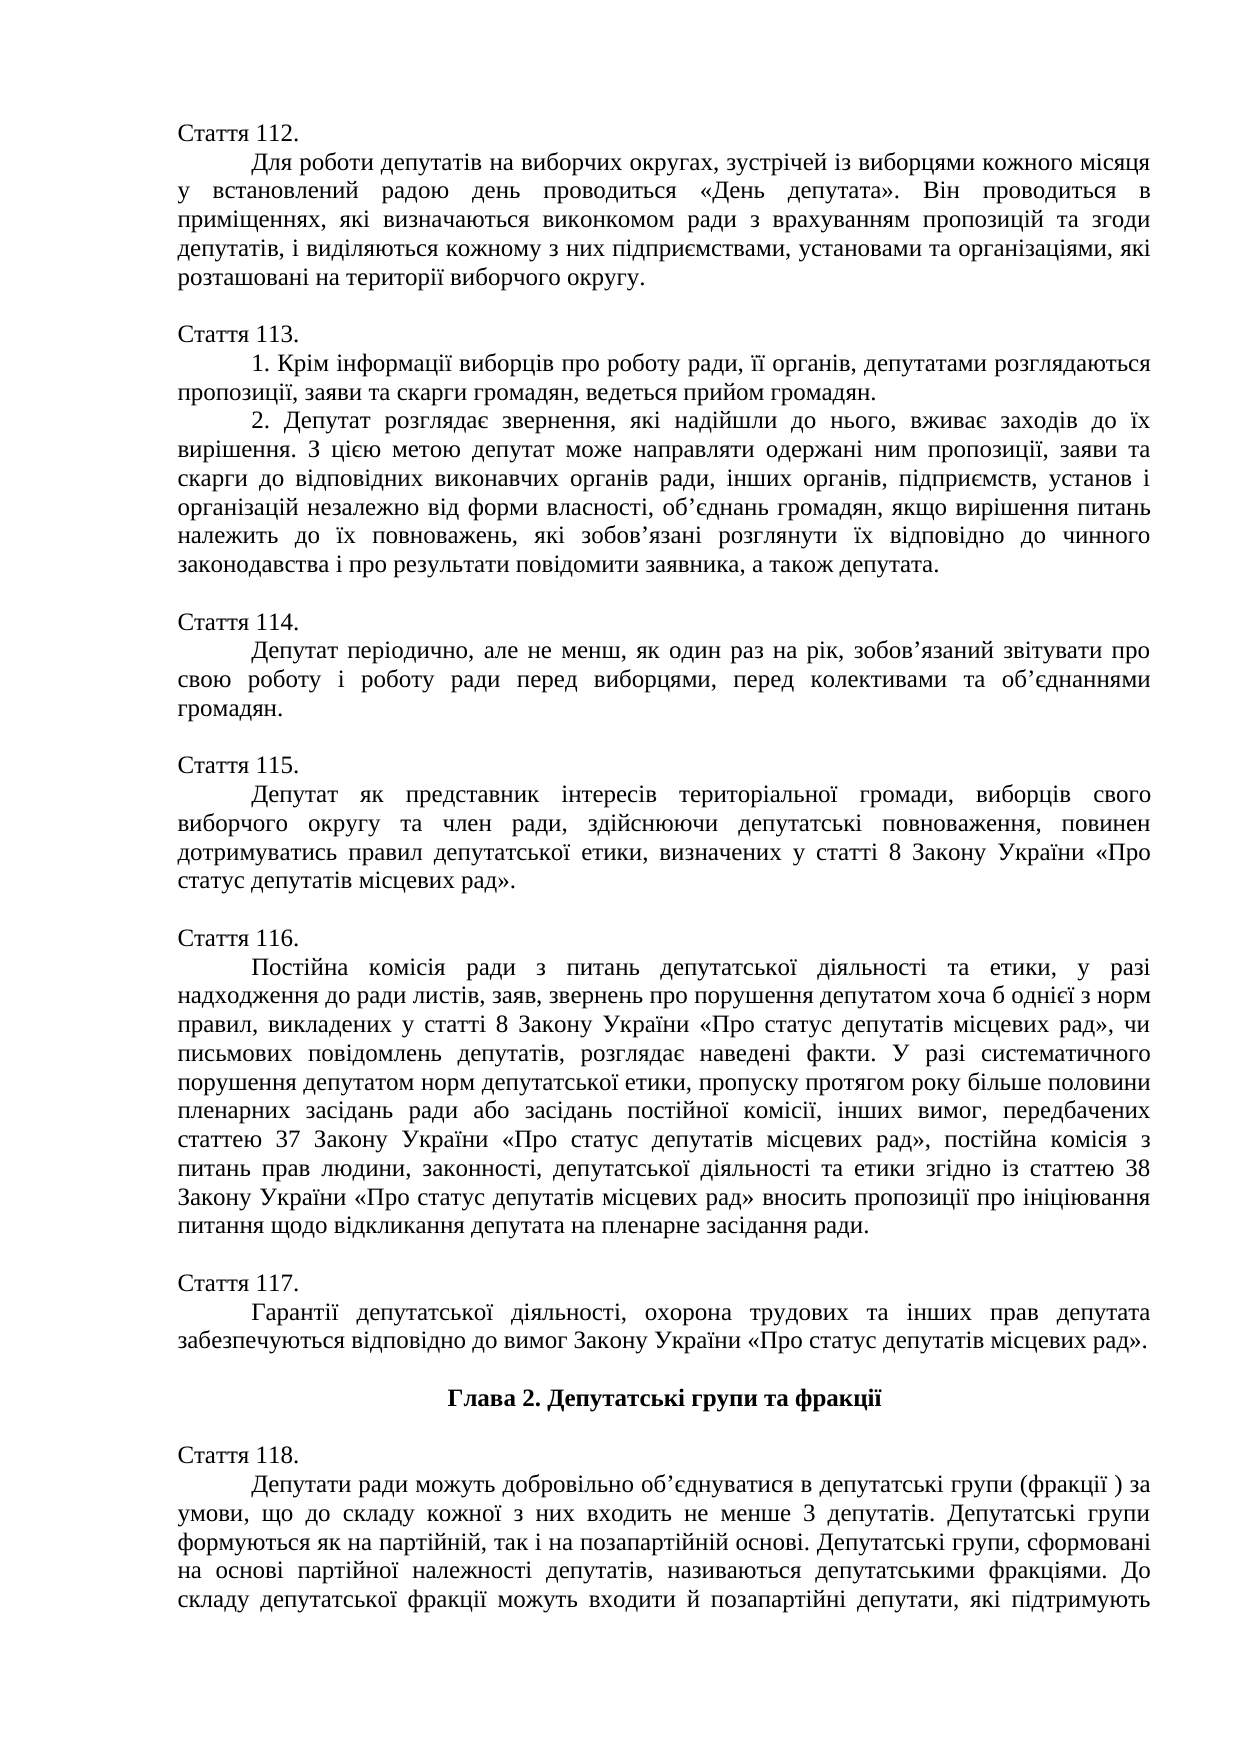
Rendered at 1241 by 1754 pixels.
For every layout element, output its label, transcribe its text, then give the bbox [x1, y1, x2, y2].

text Стаття 118. [177, 1441, 1152, 1469]
text 2. Депутат розглядає звернення, які надійшли до нього, вживає заходів до їх вирішення. З цією метою депутат може направляти одержані ним пропозиції, заяви та скарги до відповідних виконавчих органів ради, інших органів, підприємств, установ і організацій незалежно від форми власності, об’єднань громадян, якщо вирішення питань належить до їх повноважень, які зобов’язані розглянути їх відповідно до чинного законодавства і про результати повідомити заявника, а також депутата. [177, 406, 1152, 578]
text Стаття 112. [177, 118, 1152, 147]
text Стаття 115. [177, 751, 1152, 779]
text Стаття 117. [177, 1268, 1152, 1297]
text Постійна комісія ради з питань депутатської діяльності та етики, у разі надходження до ради листів, заяв, звернень про порушення депутатом хоча б однієї з норм правил, викладених у статті 8 Закону України «Про статус депутатів місцевих рад», чи письмових повідомлень депутатів, розглядає наведені факти. У разі систематичного порушення депутатом норм депутатської етики, пропуску протягом року більше половини пленарних засідань ради або засідань постійної комісії, інших вимог, передбачених статтею 37 Закону України «Про статус депутатів місцевих рад», постійна комісія з питань прав людини, законності, депутатської діяльності та етики згідно із статтею 38 Закону України «Про статус депутатів місцевих рад» вносить пропозиції про ініціювання питання щодо відкликання депутата на пленарне засідання ради. [177, 952, 1152, 1239]
text Для роботи депутатів на виборчих округах, зустрічей із виборцями кожного місяця у встановлений радою день проводиться «День депутата». Він проводиться в приміщеннях, які визначаються виконкомом ради з врахуванням пропозицій та згоди депутатів, і виділяються кожному з них підприємствами, установами та організаціями, які розташовані на території виборчого округу. [177, 147, 1152, 291]
text Глава 2. Депутатські групи та фракції [177, 1383, 1152, 1412]
text Стаття 113. [177, 319, 1152, 348]
text Депутат періодично, але не менш, як один раз на рік, зобов’язаний звітувати про свою роботу і роботу ради перед виборцями, перед колективами та об’єднаннями громадян. [177, 636, 1152, 722]
text Стаття 114. [177, 607, 1152, 636]
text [177, 1469, 1152, 1613]
text Гарантії депутатської діяльності, охорона трудових та інших прав депутата забезпечуються відповідно до вимог Закону України «Про статус депутатів місцевих рад». [177, 1297, 1152, 1354]
text 1. Крім інформації виборців про роботу ради, її органів, депутатами розглядаються пропозиції, заяви та скарги громадян, ведеться прийом громадян. [177, 348, 1152, 406]
text Стаття 116. [177, 923, 1152, 952]
text Депутат як представник інтересів територіальної громади, виборців свого виборчого округу та член ради, здійснюючи депутатські повноваження, повинен дотримуватись правил депутатської етики, визначених у статті 8 Закону України «Про статус депутатів місцевих рад». [177, 779, 1152, 894]
